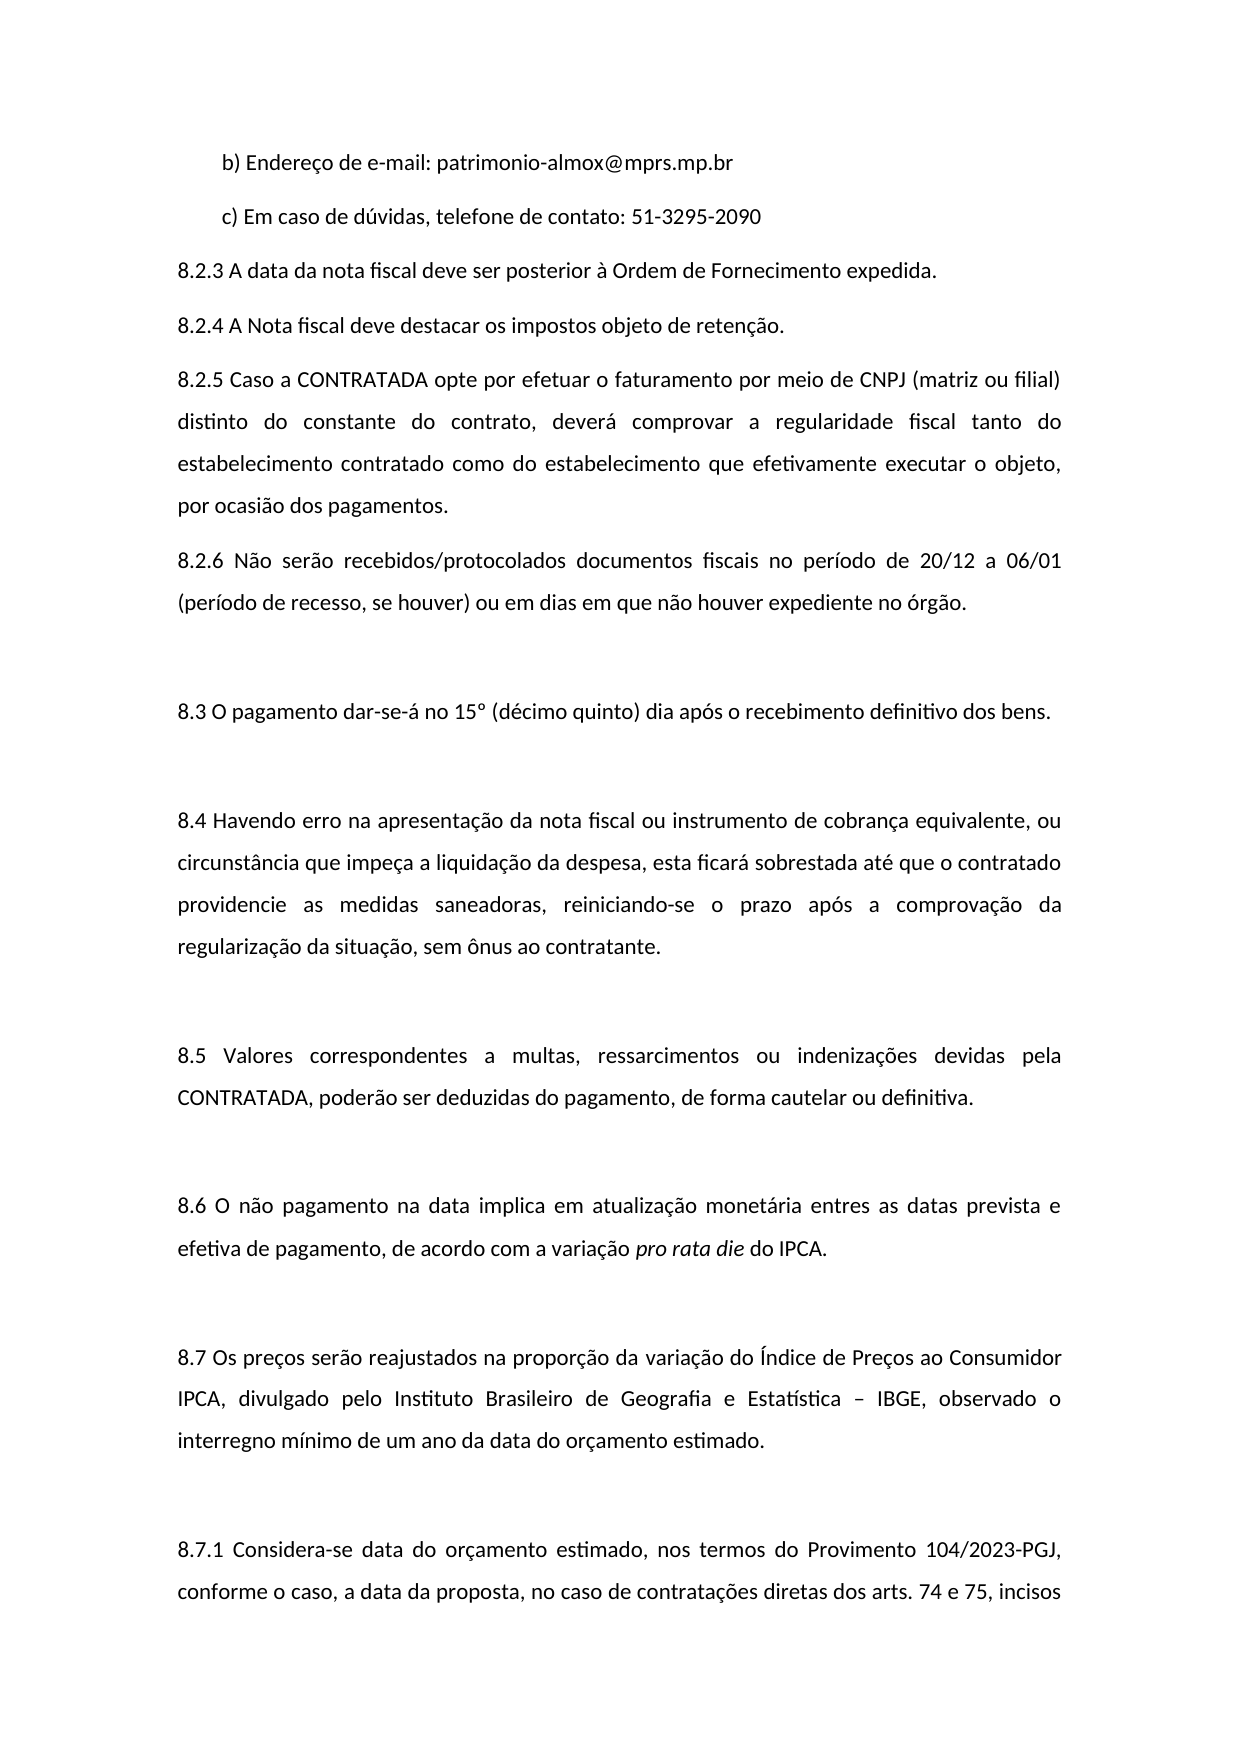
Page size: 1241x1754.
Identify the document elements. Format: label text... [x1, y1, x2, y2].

text 8.2.6 Não serão recebidos/protocolados documentos fiscais no período de 20/12 a 06/01 (período de recesso, se houver) ou em dias em que não houver expediente no órgão. [177, 546, 1063, 616]
text b) Endereço de e-mail: patrimonio-almox@mprs.mp.br [177, 148, 1063, 176]
text 8.3 O pagamento dar-se-á no 15º (décimo quinto) dia após o recebimento definitivo dos bens. [177, 697, 1063, 725]
text 8.4 Havendo erro na apresentação da nota fiscal ou instrumento de cobrança equivalente, ou circunstância que impeça a liquidação da despesa, esta ficará sobrestada até que o contratado providencie as medidas saneadoras, reiniciando-se o prazo após a comprovação da regularização da situação, sem ônus ao contratante. [177, 806, 1063, 960]
text 8.6 O não pagamento na data implica em atualização monetária entres as datas prevista e efetiva de pagamento, de acordo com a variação pro rata die do IPCA. [177, 1192, 1063, 1262]
text 8.7 Os preços serão reajustados na proporção da variação do Índice de Preços ao Consumidor IPCA, divulgado pelo Instituto Brasileiro de Geografia e Estatística – IBGE, observado o interregno mínimo de um ano da data do orçamento estimado. [177, 1343, 1063, 1454]
text c) Em caso de dúvidas, telefone de contato: 51-3295-2090 [177, 202, 1063, 230]
text 8.5 Valores correspondentes a multas, ressarcimentos ou indenizações devidas pela CONTRATADA, poderão ser deduzidas do pagamento, de forma cautelar ou definitiva. [177, 1041, 1063, 1111]
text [177, 1536, 1063, 1606]
text 8.2.3 A data da nota fiscal deve ser posterior à Ordem de Fornecimento expedida. [177, 257, 1063, 284]
text 8.2.5 Caso a CONTRATADA opte por efetuar o faturamento por meio de CNPJ (matriz ou filial) distinto do constante do contrato, deverá comprovar a regularidade fiscal tanto do estabelecimento contratado como do estabelecimento que efetivamente executar o objeto, por ocasião dos pagamentos. [177, 366, 1063, 519]
text 8.2.4 A Nota fiscal deve destacar os impostos objeto de retenção. [177, 311, 1063, 339]
